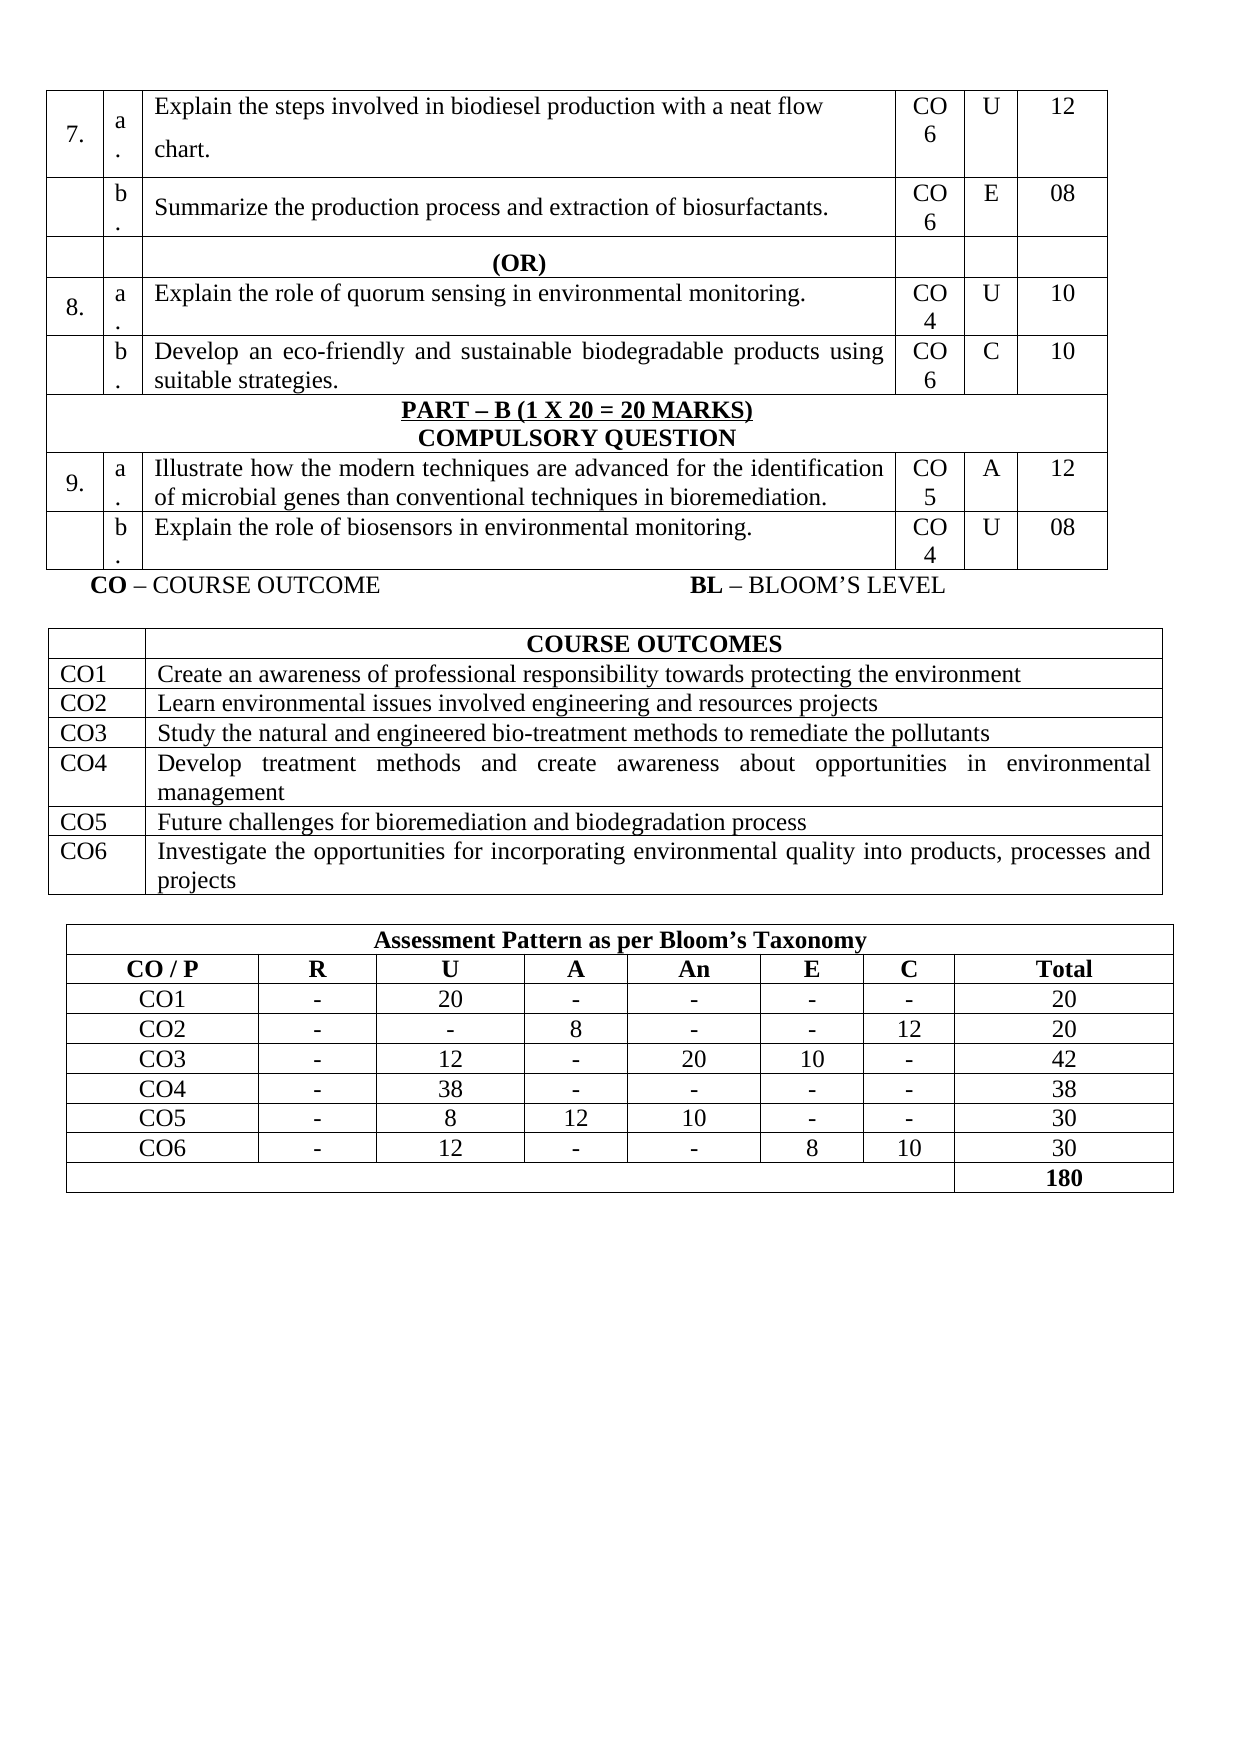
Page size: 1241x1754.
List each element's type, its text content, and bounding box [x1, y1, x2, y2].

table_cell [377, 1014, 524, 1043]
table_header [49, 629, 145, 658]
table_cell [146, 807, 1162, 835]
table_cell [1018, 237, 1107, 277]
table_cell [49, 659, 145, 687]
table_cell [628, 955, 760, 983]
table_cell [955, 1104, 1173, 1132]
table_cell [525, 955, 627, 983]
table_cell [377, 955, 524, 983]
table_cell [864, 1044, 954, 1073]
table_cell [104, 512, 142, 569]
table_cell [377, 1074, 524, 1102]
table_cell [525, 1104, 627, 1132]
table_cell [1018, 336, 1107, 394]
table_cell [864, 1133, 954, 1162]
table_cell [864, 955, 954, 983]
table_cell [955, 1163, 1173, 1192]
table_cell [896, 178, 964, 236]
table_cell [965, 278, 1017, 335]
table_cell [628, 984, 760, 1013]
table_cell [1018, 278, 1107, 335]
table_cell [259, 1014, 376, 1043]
text CO – COURSE OUTCOME BL – BLOOM’S LEVEL [90, 570, 1150, 599]
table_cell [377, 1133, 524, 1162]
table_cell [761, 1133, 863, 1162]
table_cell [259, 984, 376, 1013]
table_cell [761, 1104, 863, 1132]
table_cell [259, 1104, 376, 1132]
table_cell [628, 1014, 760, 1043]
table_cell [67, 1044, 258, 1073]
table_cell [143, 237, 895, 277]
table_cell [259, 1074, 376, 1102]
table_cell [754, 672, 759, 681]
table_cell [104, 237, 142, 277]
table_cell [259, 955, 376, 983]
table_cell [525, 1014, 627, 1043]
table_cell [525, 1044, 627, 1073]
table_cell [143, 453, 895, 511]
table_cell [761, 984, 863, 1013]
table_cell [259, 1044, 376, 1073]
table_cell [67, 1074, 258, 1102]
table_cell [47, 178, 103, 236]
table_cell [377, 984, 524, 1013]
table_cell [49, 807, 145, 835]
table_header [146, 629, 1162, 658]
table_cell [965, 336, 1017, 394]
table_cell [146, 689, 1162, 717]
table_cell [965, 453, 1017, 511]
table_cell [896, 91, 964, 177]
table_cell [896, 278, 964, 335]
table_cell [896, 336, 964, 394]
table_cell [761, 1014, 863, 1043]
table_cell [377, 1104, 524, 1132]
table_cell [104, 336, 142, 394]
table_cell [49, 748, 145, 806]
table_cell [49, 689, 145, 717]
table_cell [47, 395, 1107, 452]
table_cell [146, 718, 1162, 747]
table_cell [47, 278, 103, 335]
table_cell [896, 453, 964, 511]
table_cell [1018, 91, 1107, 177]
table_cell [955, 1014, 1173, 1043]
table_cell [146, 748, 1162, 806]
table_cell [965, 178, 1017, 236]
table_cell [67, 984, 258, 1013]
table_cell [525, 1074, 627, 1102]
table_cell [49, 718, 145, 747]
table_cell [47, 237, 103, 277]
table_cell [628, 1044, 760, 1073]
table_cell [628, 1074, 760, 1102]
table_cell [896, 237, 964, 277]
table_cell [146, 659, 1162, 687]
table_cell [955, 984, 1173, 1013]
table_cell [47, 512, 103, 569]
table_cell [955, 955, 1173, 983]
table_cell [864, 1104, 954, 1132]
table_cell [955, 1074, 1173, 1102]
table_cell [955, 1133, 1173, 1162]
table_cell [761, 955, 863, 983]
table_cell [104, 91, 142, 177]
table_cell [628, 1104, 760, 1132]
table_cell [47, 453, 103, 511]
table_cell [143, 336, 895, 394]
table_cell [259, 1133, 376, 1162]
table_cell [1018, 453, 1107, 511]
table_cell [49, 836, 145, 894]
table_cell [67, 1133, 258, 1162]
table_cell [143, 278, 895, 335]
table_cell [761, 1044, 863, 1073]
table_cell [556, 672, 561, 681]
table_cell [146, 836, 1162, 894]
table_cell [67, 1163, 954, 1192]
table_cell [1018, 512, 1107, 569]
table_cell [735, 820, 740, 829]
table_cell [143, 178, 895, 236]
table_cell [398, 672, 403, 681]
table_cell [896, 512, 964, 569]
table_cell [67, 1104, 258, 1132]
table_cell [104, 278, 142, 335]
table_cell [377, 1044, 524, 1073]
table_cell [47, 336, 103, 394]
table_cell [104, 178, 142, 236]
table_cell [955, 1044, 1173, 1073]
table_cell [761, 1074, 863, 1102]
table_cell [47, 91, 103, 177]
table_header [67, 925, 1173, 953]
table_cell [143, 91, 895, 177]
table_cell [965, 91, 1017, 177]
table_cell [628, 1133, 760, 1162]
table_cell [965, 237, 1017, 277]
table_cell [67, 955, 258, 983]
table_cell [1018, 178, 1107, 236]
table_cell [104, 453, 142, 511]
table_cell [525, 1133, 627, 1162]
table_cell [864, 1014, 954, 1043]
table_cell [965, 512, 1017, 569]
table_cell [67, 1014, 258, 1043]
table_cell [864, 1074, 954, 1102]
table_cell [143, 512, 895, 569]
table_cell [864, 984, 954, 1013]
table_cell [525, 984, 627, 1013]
